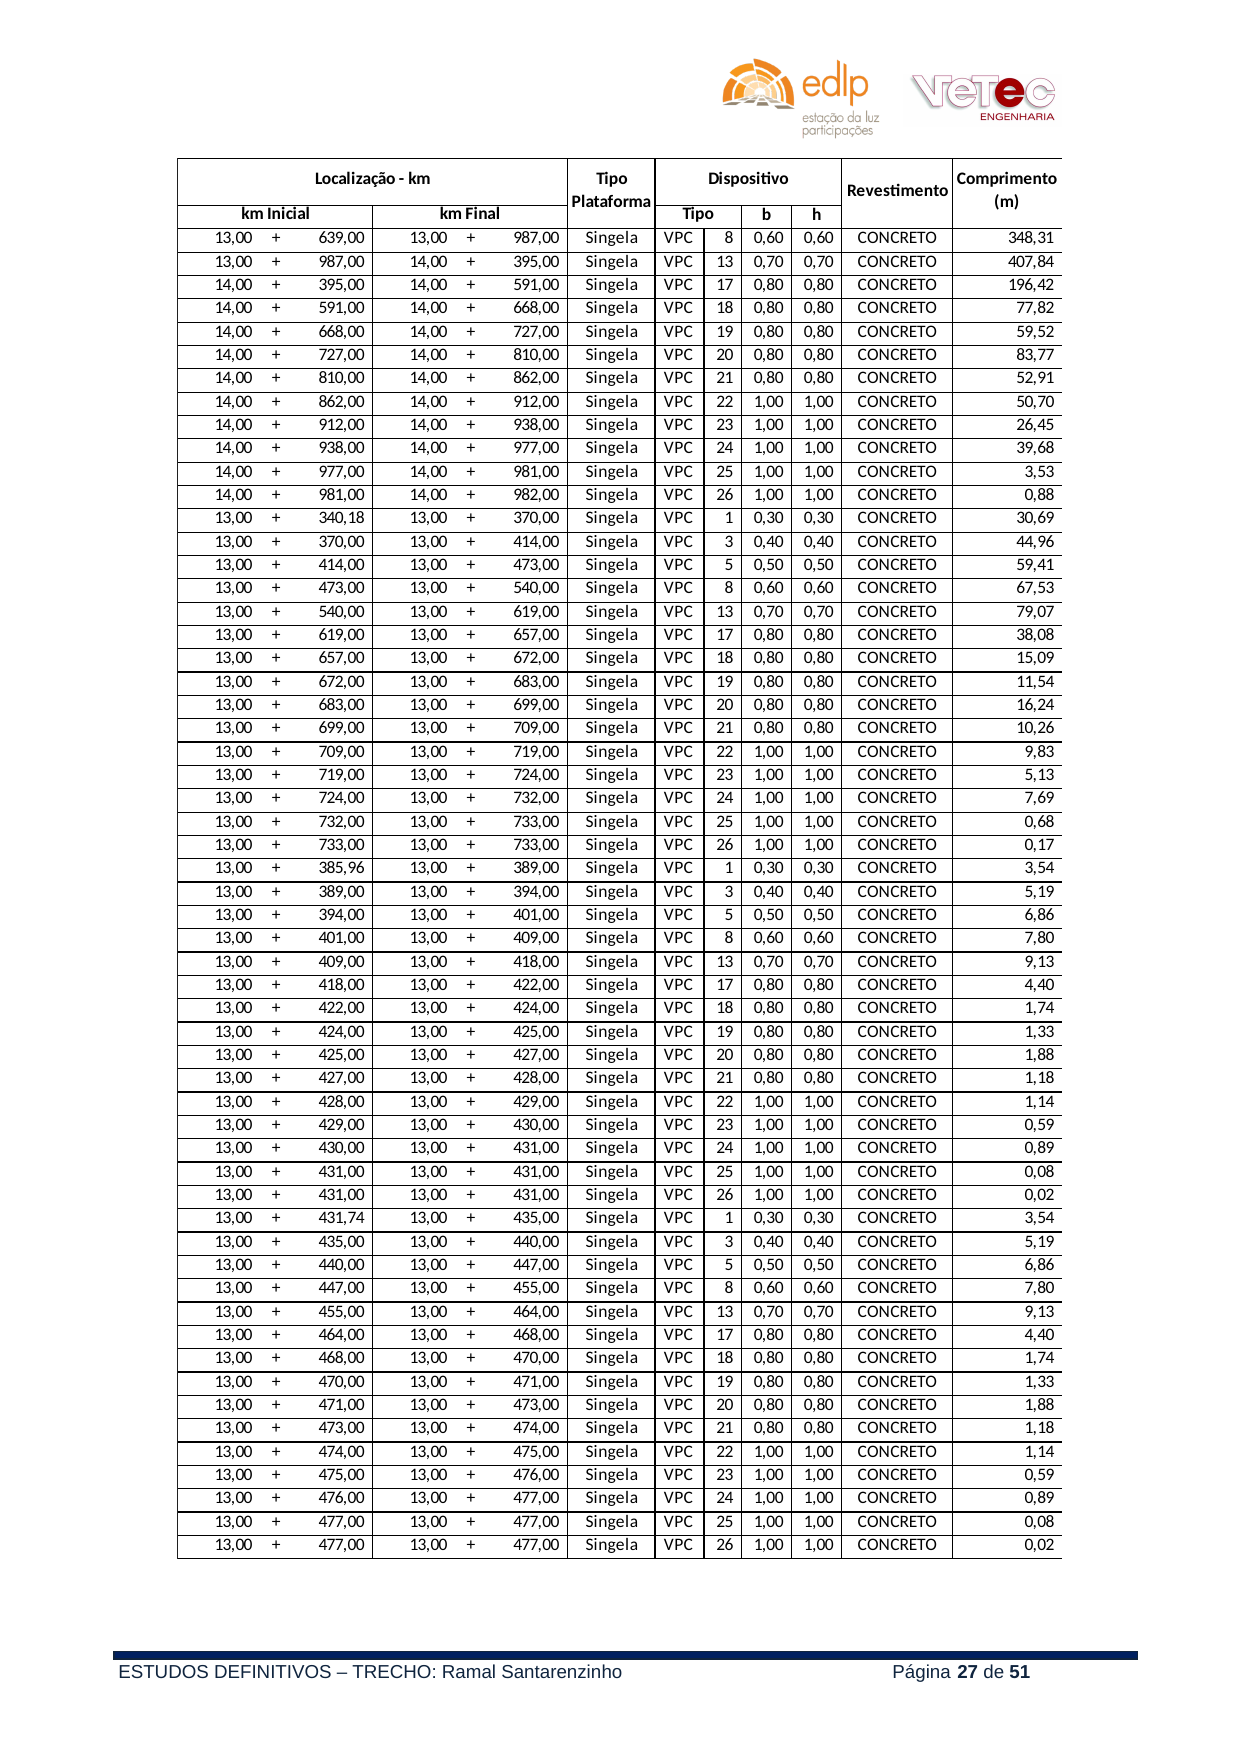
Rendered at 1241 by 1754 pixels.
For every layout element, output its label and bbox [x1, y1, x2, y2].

picture [701, 26, 893, 158]
picture [903, 74, 1062, 127]
